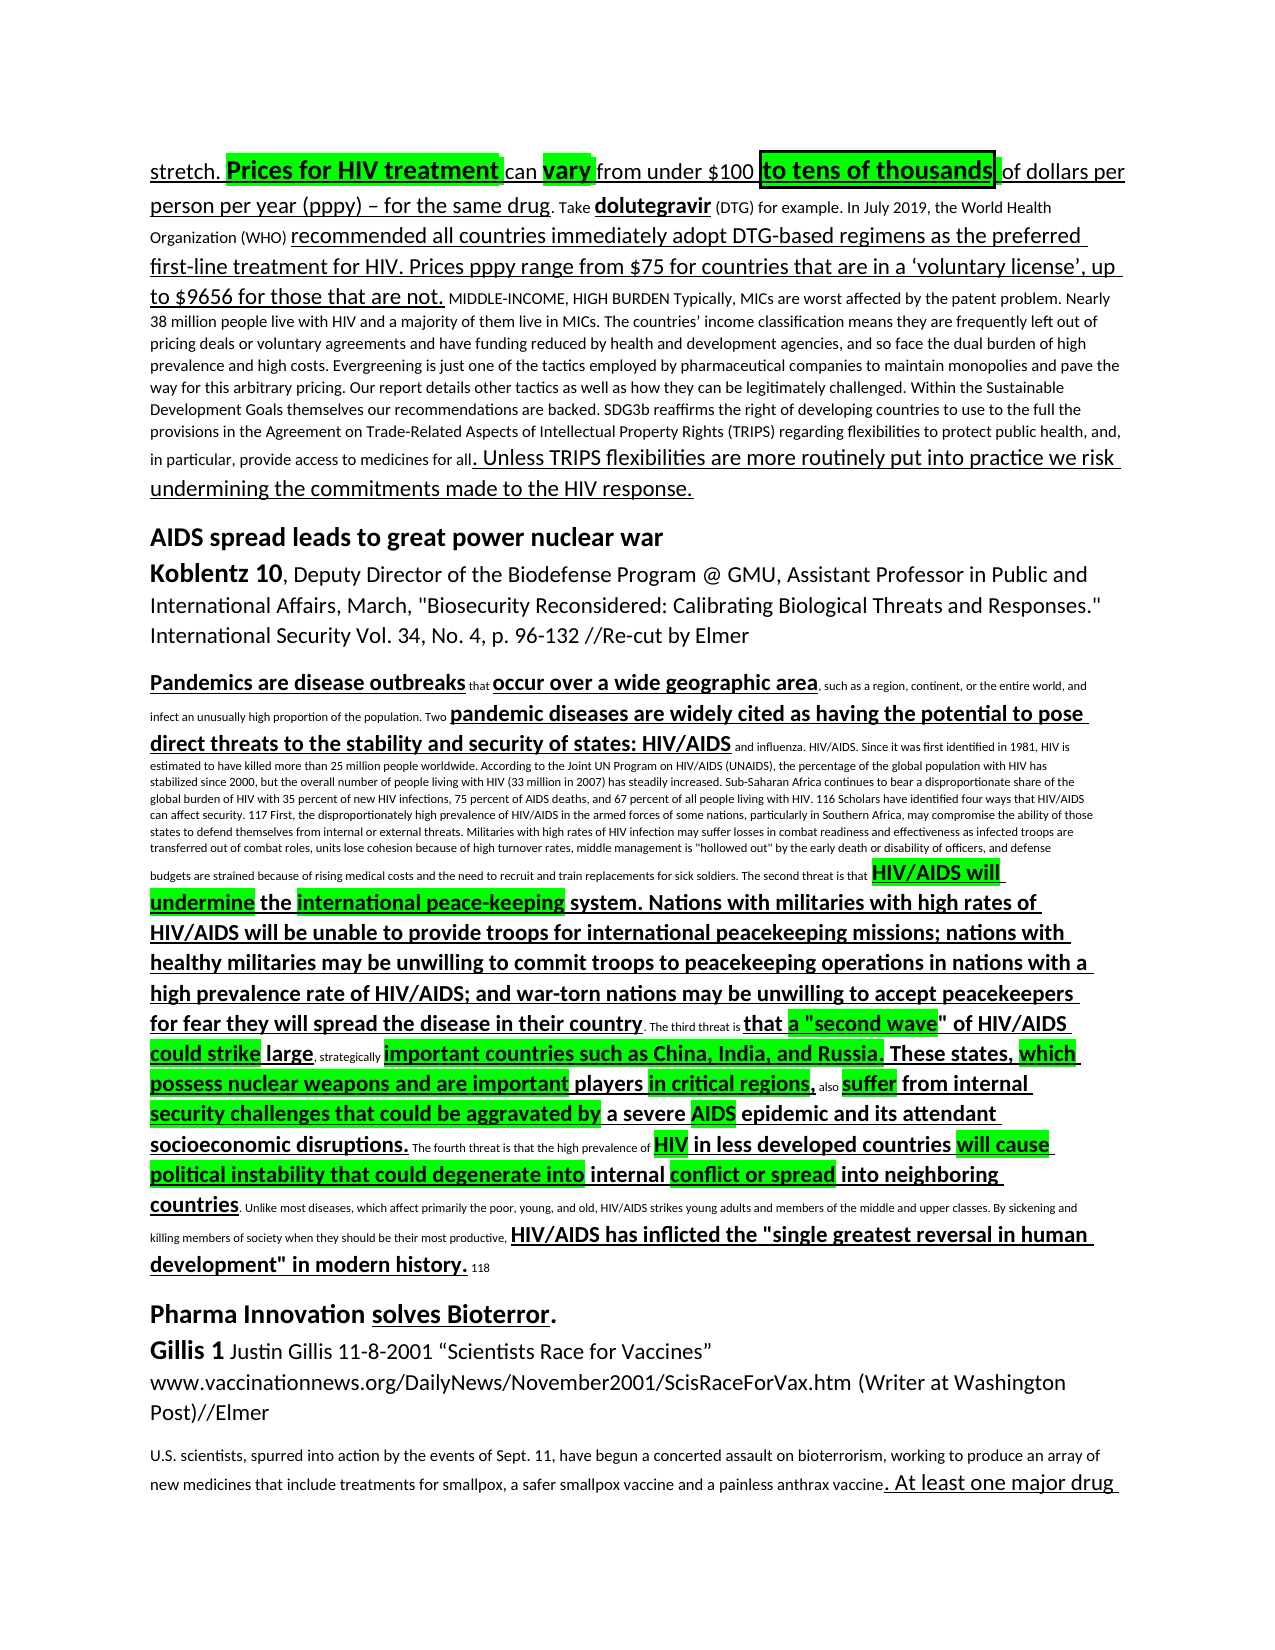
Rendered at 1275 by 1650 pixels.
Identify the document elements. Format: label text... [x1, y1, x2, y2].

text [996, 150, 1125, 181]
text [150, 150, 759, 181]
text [150, 183, 1125, 502]
text Koblentz 10, Deputy Director of the Biodefense Program @ GMU, Assistant Professor in Public and International Affairs, March, "Biosecurity Reconsidered: Calibrating Biological Threats and Responses." International Security Vol. 34, No. 4, p. 96-132 //Re-cut by Elmer [150, 556, 1125, 650]
text Pandemics are disease outbreaks that occur over a wide geographic area, such as a region, continent, or the entire world, and infect an unusually high proportion of the population. Two pandemic diseases are widely cited as having the potential to pose direct threats to the stability and security of states: HIV/AIDS and influenza. HIV/AIDS. Since it was first identified in 1981, HIV is estimated to have killed more than 25 million people worldwide. According to the Joint UN Program on HIV/AIDS (UNAIDS), the percentage of the global population with HIV has stabilized since 2000, but the overall number of people living with HIV (33 million in 2007) has steadily increased. Sub-Saharan Africa continues to bear a disproportionate share of the global burden of HIV with 35 percent of new HIV infections, 75 percent of AIDS deaths, and 67 percent of all people living with HIV. 116 Scholars have identified four ways that HIV/AIDS can affect security. 117 First, the disproportionately high prevalence of HIV/AIDS in the armed forces of some nations, particularly in Southern Africa, may compromise the ability of those states to defend themselves from internal or external threats. Militaries with high rates of HIV infection may suffer losses in combat readiness and effectiveness as infected troops are transferred out of combat roles, units lose cohesion because of high turnover rates, middle management is "hollowed out" by the early death or disability of officers, and defense budgets are strained because of rising medical costs and the need to recruit and train replacements for sick soldiers. The second threat is that HIV/AIDS will undermine the international peace-keeping system. Nations with militaries with high rates of HIV/AIDS will be unable to provide troops for international peacekeeping missions; nations with healthy militaries may be unwilling to commit troops to peacekeeping operations in nations with a high prevalence rate of HIV/AIDS; and war-torn nations may be unwilling to accept peacekeepers for fear they will spread the disease in their country. The third threat is that a "second wave" of HIV/AIDS could strike large, strategically important countries such as China, India, and Russia. These states, which possess nuclear weapons and are important players in critical regions, also suffer from internal security challenges that could be aggravated by a severe AIDS epidemic and its attendant socioeconomic disruptions. The fourth threat is that the high prevalence of HIV in less developed countries will cause political instability that could degenerate into internal conflict or spread into neighboring countries. Unlike most diseases, which affect primarily the poor, young, and old, HIV/AIDS strikes young adults and members of the middle and upper classes. By sickening and killing members of society when they should be their most productive, HIV/AIDS has inflicted the "single greatest reversal in human development" in modern history. 118 [150, 668, 1095, 1279]
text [150, 1445, 1125, 1496]
text Gillis 1 Justin Gillis 11-8-2001 “Scientists Race for Vaccines” www.vaccinationnews.org/DailyNews/November2001/ScisRaceForVax.htm (Writer at Washington Post)//Elmer [150, 1333, 1125, 1427]
subtitle Pharma Innovation solves Bioterror. [150, 1297, 1125, 1331]
subtitle AIDS spread leads to great power nuclear war [150, 521, 1125, 554]
